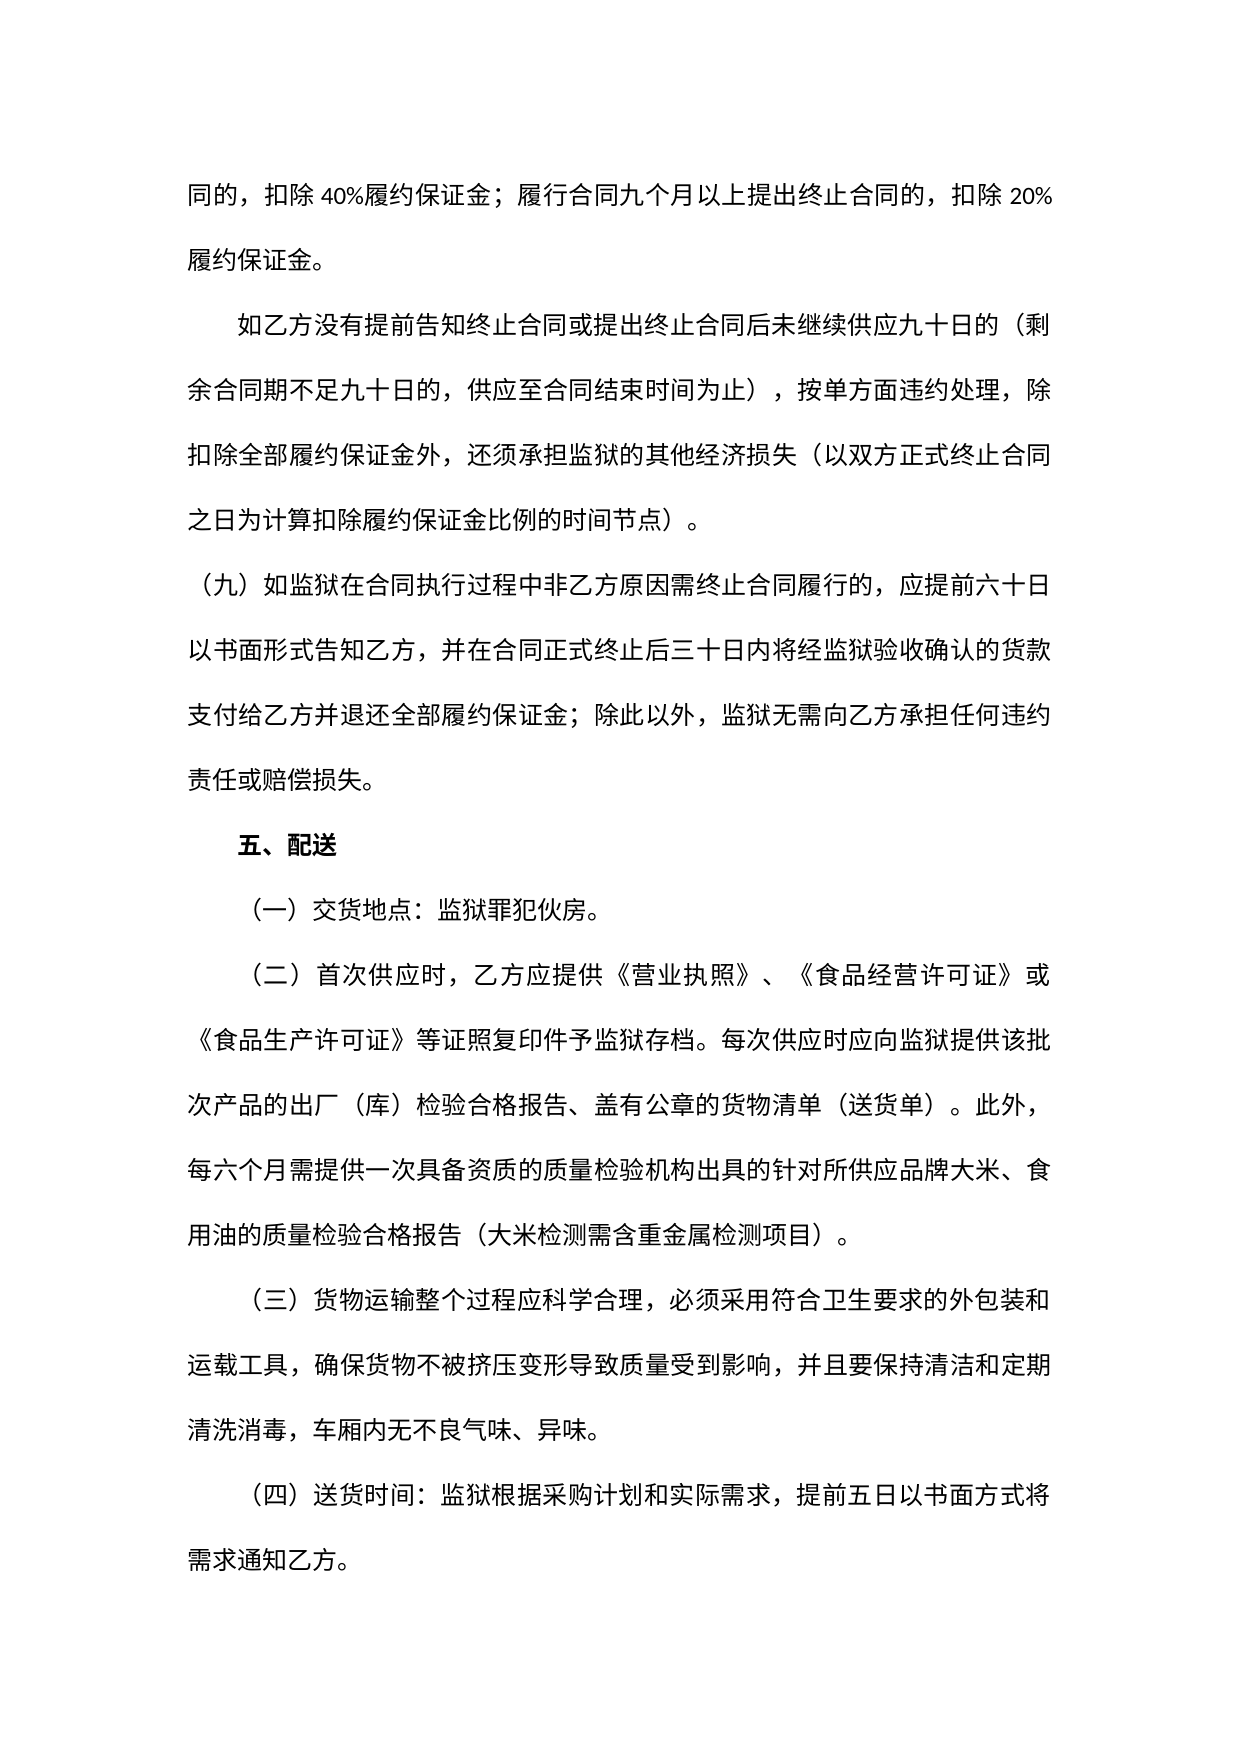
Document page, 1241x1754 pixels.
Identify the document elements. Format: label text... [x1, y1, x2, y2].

text 五、配送 [187, 812, 1053, 877]
text （三）货物运输整个过程应科学合理，必须采用符合卫生要求的外包装和运载工具，确保货物不被挤压变形导致质量受到影响，并且要保持清洁和定期清洗消毒，车厢内无不良气味、异味。 [187, 1267, 1053, 1462]
text （一）交货地点：监狱罪犯伙房。 [187, 877, 1053, 942]
text （九）如监狱在合同执行过程中非乙方原因需终止合同履行的，应提前六十日以书面形式告知乙方，并在合同正式终止后三十日内将经监狱验收确认的货款支付给乙方并退还全部履约保证金；除此以外，监狱无需向乙方承担任何违约责任或赔偿损失。 [187, 552, 1053, 812]
text 如乙方没有提前告知终止合同或提出终止合同后未继续供应九十日的（剩余合同期不足九十日的，供应至合同结束时间为止），按单方面违约处理，除扣除全部履约保证金外，还须承担监狱的其他经济损失（以双方正式终止合同之日为计算扣除履约保证金比例的时间节点）。 [187, 292, 1053, 552]
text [187, 162, 1053, 292]
text （四）送货时间：监狱根据采购计划和实际需求，提前五日以书面方式将需求通知乙方。 [187, 1462, 1053, 1592]
text （二）首次供应时，乙方应提供《营业执照》、《食品经营许可证》或《食品生产许可证》等证照复印件予监狱存档。每次供应时应向监狱提供该批次产品的出厂（库）检验合格报告、盖有公章的货物清单（送货单）。此外，每六个月需提供一次具备资质的质量检验机构出具的针对所供应品牌大米、食用油的质量检验合格报告（大米检测需含重金属检测项目）。 [187, 942, 1053, 1267]
